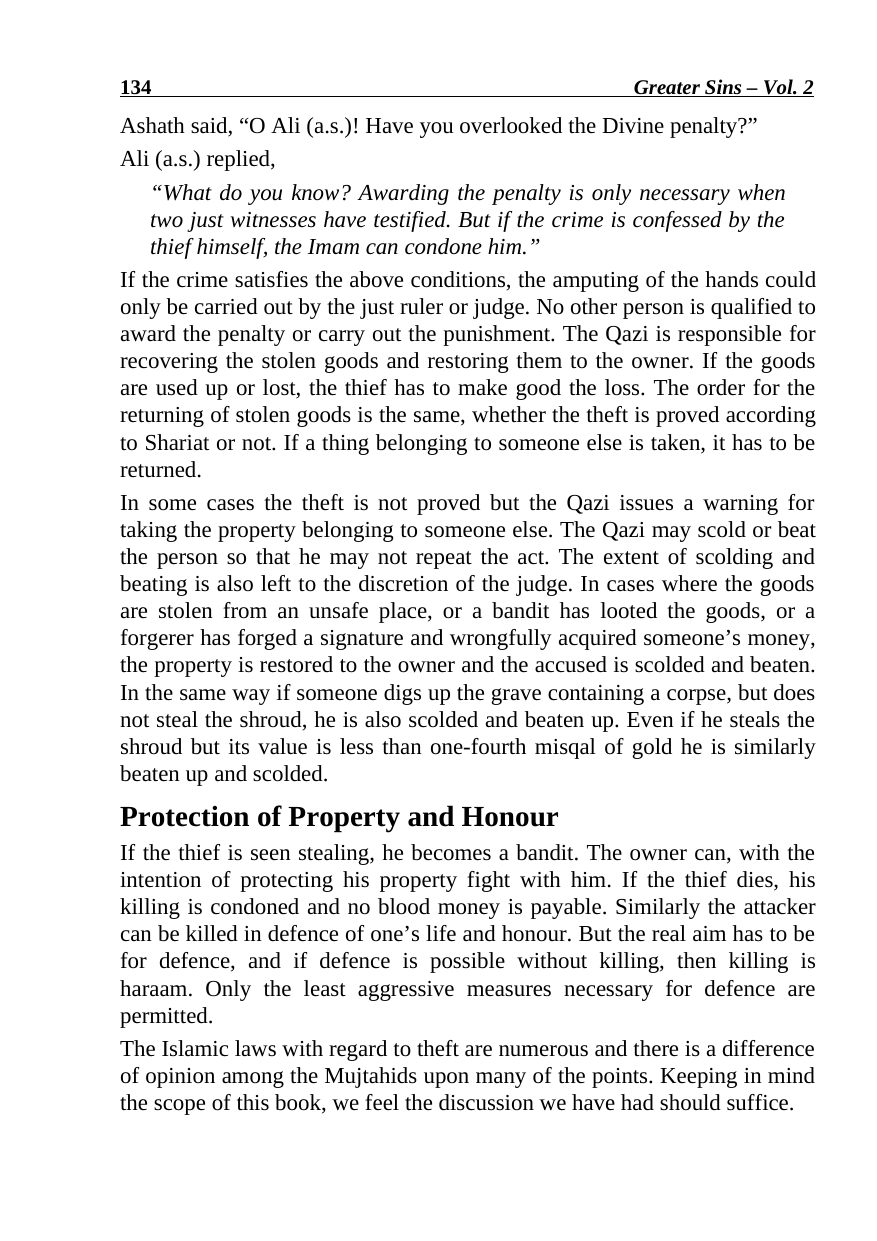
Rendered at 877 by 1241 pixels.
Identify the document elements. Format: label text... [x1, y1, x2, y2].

text In some cases the theft is not proved but the Qazi issues a warning for taking the property belonging to someone else. The Qazi may scold or beat the person so that he may not repeat the act. The extent of scolding and beating is also left to the discretion of the judge. In cases where the goods are stolen from an unsafe place, or a bandit has looted the goods, or a forgerer has forged a signature and wrongfully acquired someone’s money, the property is restored to the owner and the accused is scolded and beaten. In the same way if someone digs up the grave containing a corpse, but does not steal the shroud, he is also scolded and beaten up. Even if he steals the shroud but its value is less than one-fourth misqal of gold he is similarly beaten up and scolded. [120, 489, 817, 787]
subtitle Protection of Property and Honour [120, 799, 817, 833]
text “What do you know? Awarding the penalty is only necessary when two just witnesses have testified. But if the crime is confessed by the thief himself, the Imam can condone him.” [150, 178, 787, 259]
text If the thief is seen stealing, he becomes a bandit. The owner can, with the intention of protecting his property fight with him. If the thief dies, his killing is condoned and no blood money is payable. Similarly the attacker can be killed in defence of one’s life and honour. But the real aim has to be for defence, and if defence is possible without killing, then killing is haraam. Only the least aggressive measures necessary for defence are permitted. [120, 839, 817, 1028]
text Ali (a.s.) replied, [120, 145, 817, 172]
text The Islamic laws with regard to theft are numerous and there is a difference of opinion among the Mujtahids upon many of the points. Keeping in mind the scope of this book, we feel the discussion we have had should suffice. [120, 1035, 817, 1116]
text If the crime satisfies the above conditions, the amputing of the hands could only be carried out by the just ruler or judge. No other person is qualified to award the penalty or carry out the punishment. The Qazi is responsible for recovering the stolen goods and restoring them to the owner. If the goods are used up or lost, the thief has to make good the loss. The order for the returning of stolen goods is the same, whether the theft is proved according to Shariat or not. If a thing belonging to someone else is taken, it has to be returned. [120, 266, 817, 482]
text Ashath said, “O Ali (a.s.)! Have you overlooked the Divine penalty?” [120, 112, 817, 139]
